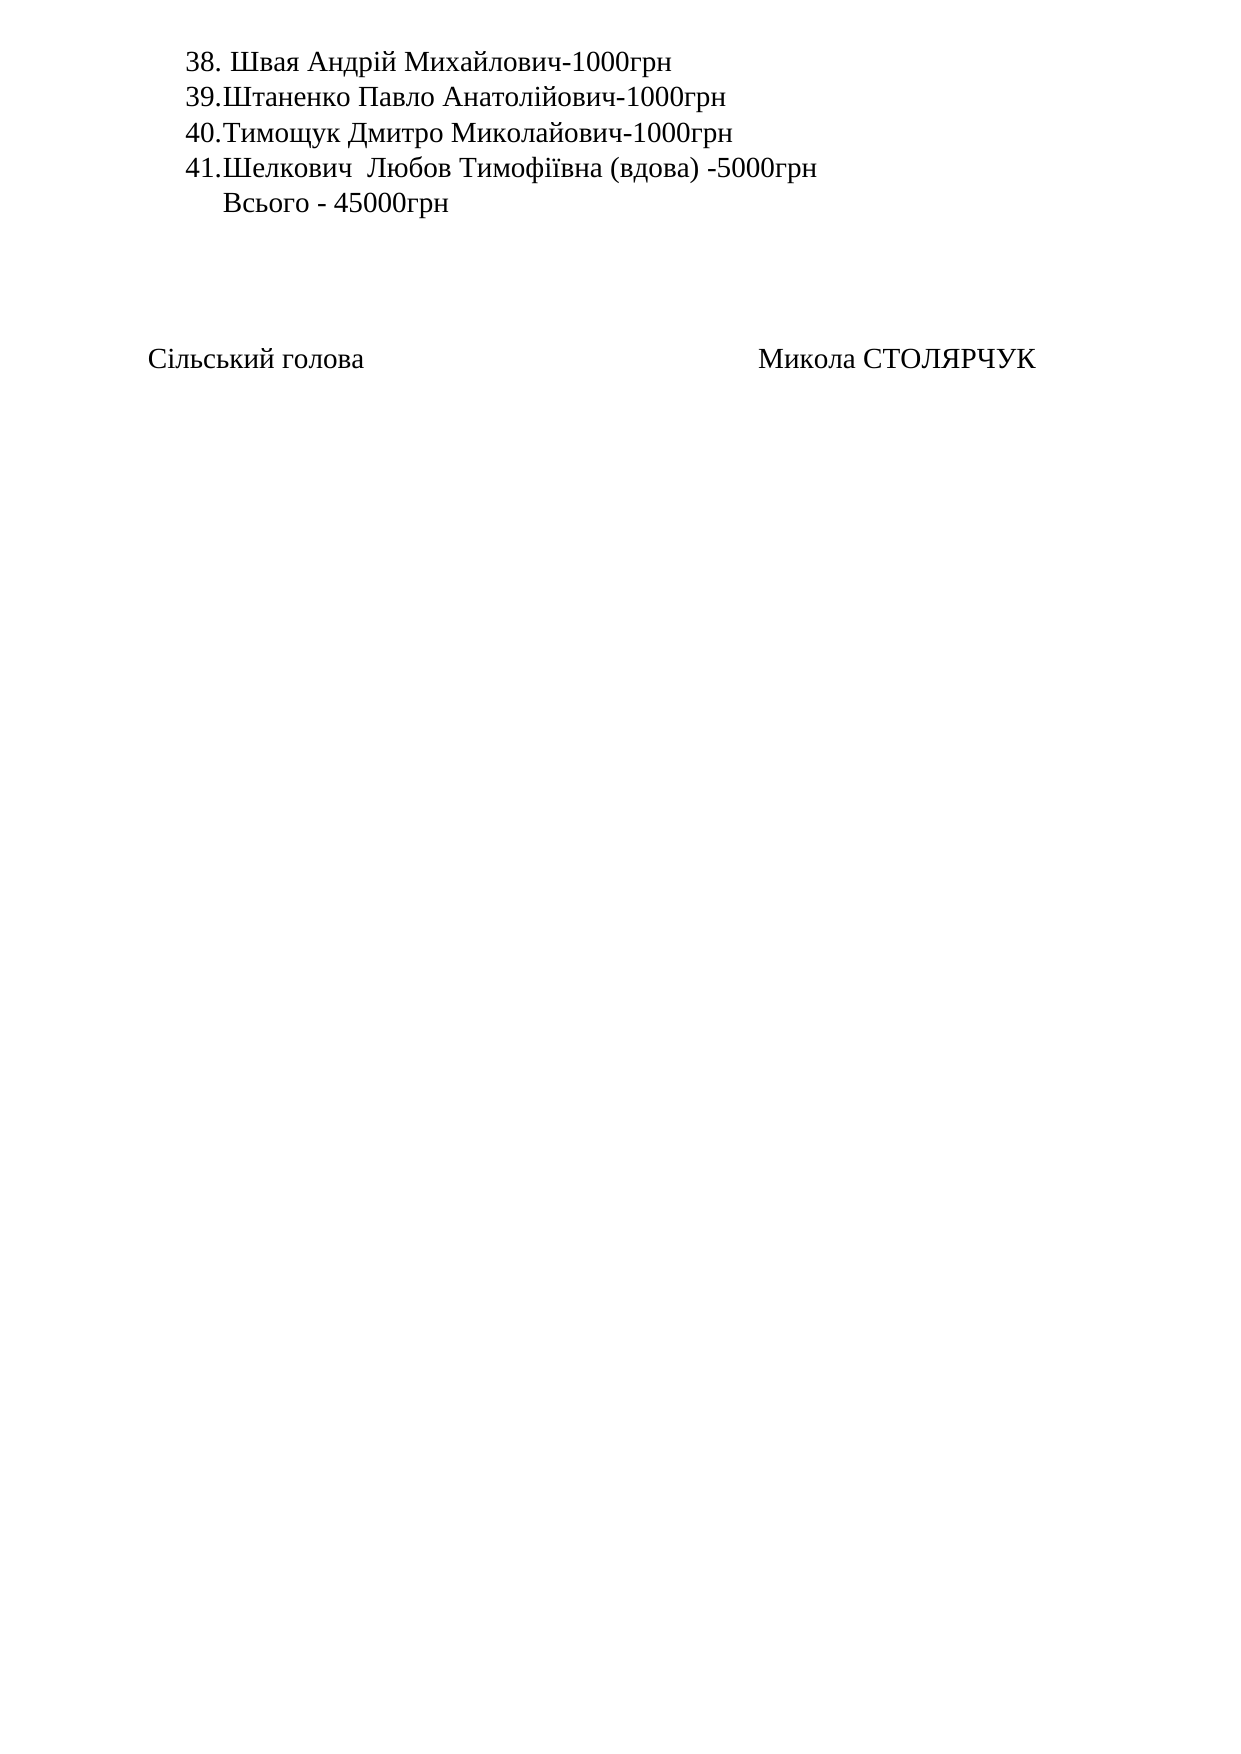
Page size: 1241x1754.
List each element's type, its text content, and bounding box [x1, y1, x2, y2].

list Всього - 45000грн [223, 185, 1152, 219]
text Сільський голова Микола СТОЛЯРЧУК [148, 341, 1152, 375]
list Шелкович Любов Тимофіївна (вдова) -5000грн [185, 150, 1152, 183]
list Штаненко Павло Анатолійович-1000грн [185, 79, 1152, 113]
list Швая Андрій Михайлович-1000грн [185, 44, 1152, 78]
list Тимощук Дмитро Миколайович-1000грн [185, 115, 1152, 148]
